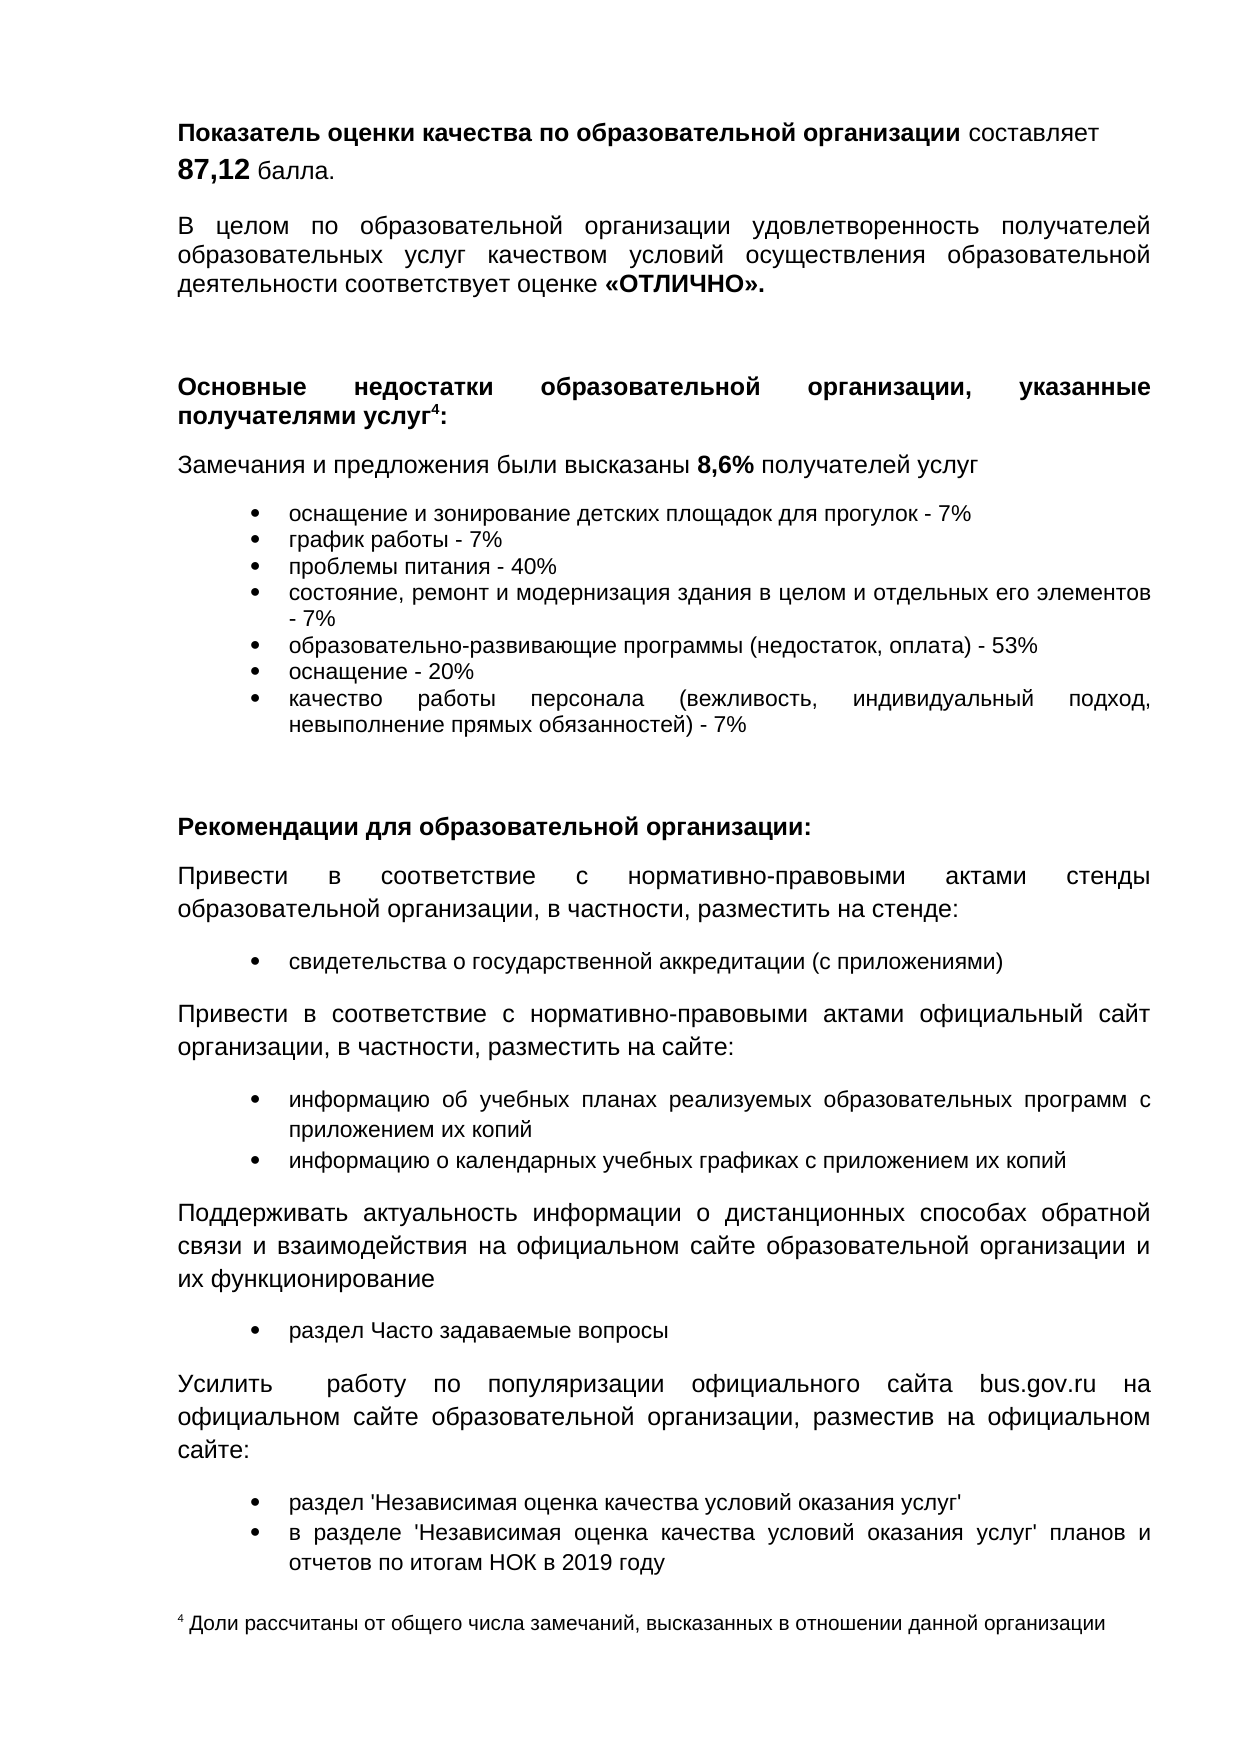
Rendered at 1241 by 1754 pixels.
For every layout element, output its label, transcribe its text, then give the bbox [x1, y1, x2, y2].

text Привести в соответствие с нормативно-правовыми актами стенды образовательной организации, в частности, разместить на стенде: [177, 861, 1152, 923]
list информацию о календарных учебных графиках с приложением их копий [251, 1147, 1152, 1173]
text Поддерживать актуальность информации о дистанционных способах обратной связи и взаимодействия на официальном сайте образовательной организации и их функционирование [177, 1198, 1152, 1292]
list в разделе 'Независимая оценка качества условий оказания услуг' планов и отчетов по итогам НОК в 2019 году [251, 1519, 1152, 1575]
text Усилить работу по популяризации официального сайта bus.gov.ru на официальном сайте образовательной организации, разместив на официальном сайте: [177, 1368, 1152, 1463]
text Основные недостатки образовательной организации, указанные получателями услуг: [177, 372, 1152, 429]
list оснащение - 20% [251, 658, 1152, 684]
list состояние, ремонт и модернизация здания в целом и отдельных его элементов - 7% [251, 579, 1152, 632]
text Привести в соответствие с нормативно-правовыми актами официальный сайт организации, в частности, разместить на сайте: [177, 999, 1152, 1061]
list качество работы персонала (вежливость, индивидуальный подход, невыполнение прямых обязанностей) - 7% [251, 684, 1152, 737]
list раздел 'Независимая оценка качества условий оказания услуг' [251, 1488, 1152, 1515]
list проблемы питания - 40% [251, 553, 1152, 579]
list раздел Часто задаваемые вопросы [251, 1317, 1152, 1344]
list свидетельства о государственной аккредитации (с приложениями) [251, 948, 1152, 974]
list оснащение и зонирование детских площадок для прогулок - 7% [251, 500, 1152, 526]
list образовательно-развивающие программы (недостаток, оплата) - 53% [251, 632, 1152, 658]
text Рекомендации для образовательной организации: [177, 812, 1152, 841]
list информацию об учебных планах реализуемых образовательных программ с приложением их копий [251, 1086, 1152, 1143]
text Показатель оценки качества по образовательной организации составляет 87,12 балла. [177, 118, 1152, 185]
list график работы - 7% [251, 526, 1152, 553]
text Замечания и предложения были высказаны 8,6% получателей услуг [177, 450, 1152, 479]
text В целом по образовательной организации удовлетворенность получателей образовательных услуг качеством условий осуществления образовательной деятельности соответствует оценке «ОТЛИЧНО». [177, 211, 1152, 297]
